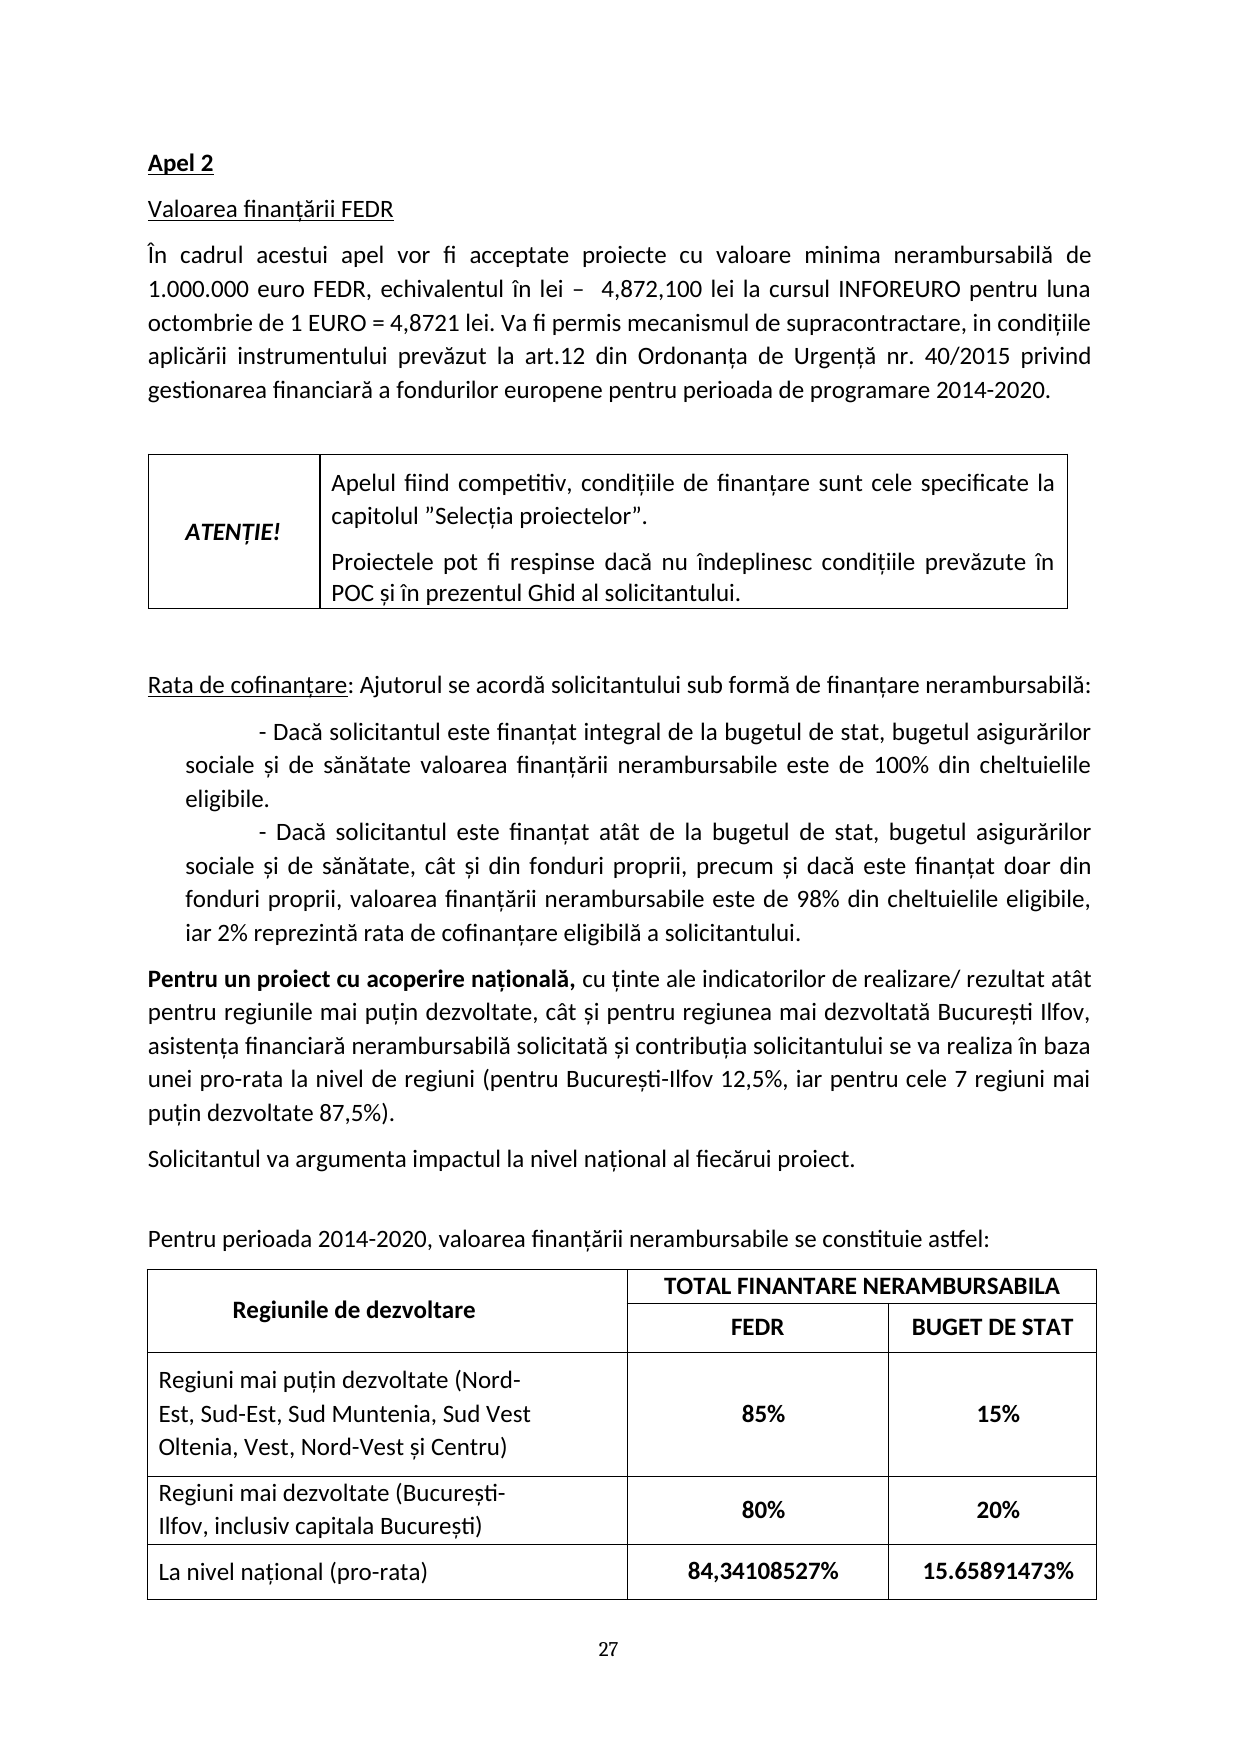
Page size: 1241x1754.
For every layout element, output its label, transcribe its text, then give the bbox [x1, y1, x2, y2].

text Rata de cofinanțare: Ajutorul se acordă solicitantului sub formă de finanțare nerambursabilă: [148, 670, 1093, 700]
table_header ATENŢIE! [149, 455, 319, 608]
table_cell 15.65891473% [889, 1545, 1096, 1599]
text În cadrul acestui apel vor fi acceptate proiecte cu valoare minima nerambursabilă de 1.000.000 euro FEDR, echivalentul în lei – 4,872,100 lei la cursul INFOREURO pentru luna octombrie de 1 EURO = 4,8721 lei. Va fi permis mecanismul de supracontractare, in condițiile aplicării instrumentului prevăzut la art.12 din Ordonanța de Urgență nr. 40/2015 privind gestionarea financiară a fondurilor europene pentru perioada de programare 2014-2020. [148, 240, 1093, 404]
table_cell La nivel național (pro-rata) [148, 1545, 627, 1599]
text Pentru un proiect cu acoperire națională, cu ținte ale indicatorilor de realizare/ rezultat atât pentru regiunile mai puțin dezvoltate, cât și pentru regiunea mai dezvoltată București Ilfov, asistența financiară nerambursabilă solicitată și contribuția solicitantului se va realiza în baza unei pro-rata la nivel de regiuni (pentru București-Ilfov 12,5%, iar pentru cele 7 regiuni mai puțin dezvoltate 87,5%). [148, 963, 1093, 1128]
table_cell FEDR [628, 1304, 888, 1352]
table_cell 85% [628, 1353, 888, 1476]
table_cell 15% [889, 1353, 1096, 1476]
text - Dacă solicitantul este finanțat atât de la bugetul de stat, bugetul asigurărilor sociale și de sănătate, cât și din fonduri proprii, precum și dacă este finanțat doar din fonduri proprii, valoarea finanțării nerambursabile este de 98% din cheltuielile eligibile, iar 2% reprezintă rata de cofinanțare eligibilă a solicitantului. [185, 816, 1093, 947]
text Solicitantul va argumenta impactul la nivel național al fiecărui proiect. [148, 1143, 1093, 1174]
table_cell 20% [889, 1477, 1096, 1543]
text Apel 2 [148, 148, 1093, 178]
text - Dacă solicitantul este finanțat integral de la bugetul de stat, bugetul asigurărilor sociale și de sănătate valoarea finanțării nerambursabile este de 100% din cheltuielile eligibile. [185, 716, 1093, 813]
table_cell Regiuni mai puțin dezvoltate (Nord-Est, Sud-Est, Sud Muntenia, Sud Vest Oltenia, Vest, Nord-Vest și Centru) [148, 1353, 627, 1476]
text Pentru perioada 2014-2020, valoarea finanțării nerambursabile se constituie astfel: [148, 1223, 1093, 1253]
table_header Regiunile de dezvoltare [148, 1270, 627, 1352]
table_header TOTAL FINANTARE NERAMBURSABILA [628, 1270, 1096, 1303]
table_cell 80% [628, 1477, 888, 1543]
text Valoarea finanțării FEDR [148, 194, 1093, 224]
table_header Apelul fiind competitiv, condițiile de finanțare sunt cele specificate la capitolul ”Selecția proiectelor”. Proiectele pot fi respinse dacă nu îndeplinesc condițiile prevăzute în POC și în prezentul Ghid al solicitantului. [321, 455, 1067, 608]
table_cell Regiuni mai dezvoltate (București-Ilfov, inclusiv capitala București) [148, 1477, 627, 1543]
table_cell 84,34108527% [628, 1545, 888, 1599]
table_cell BUGET DE STAT [889, 1304, 1096, 1352]
